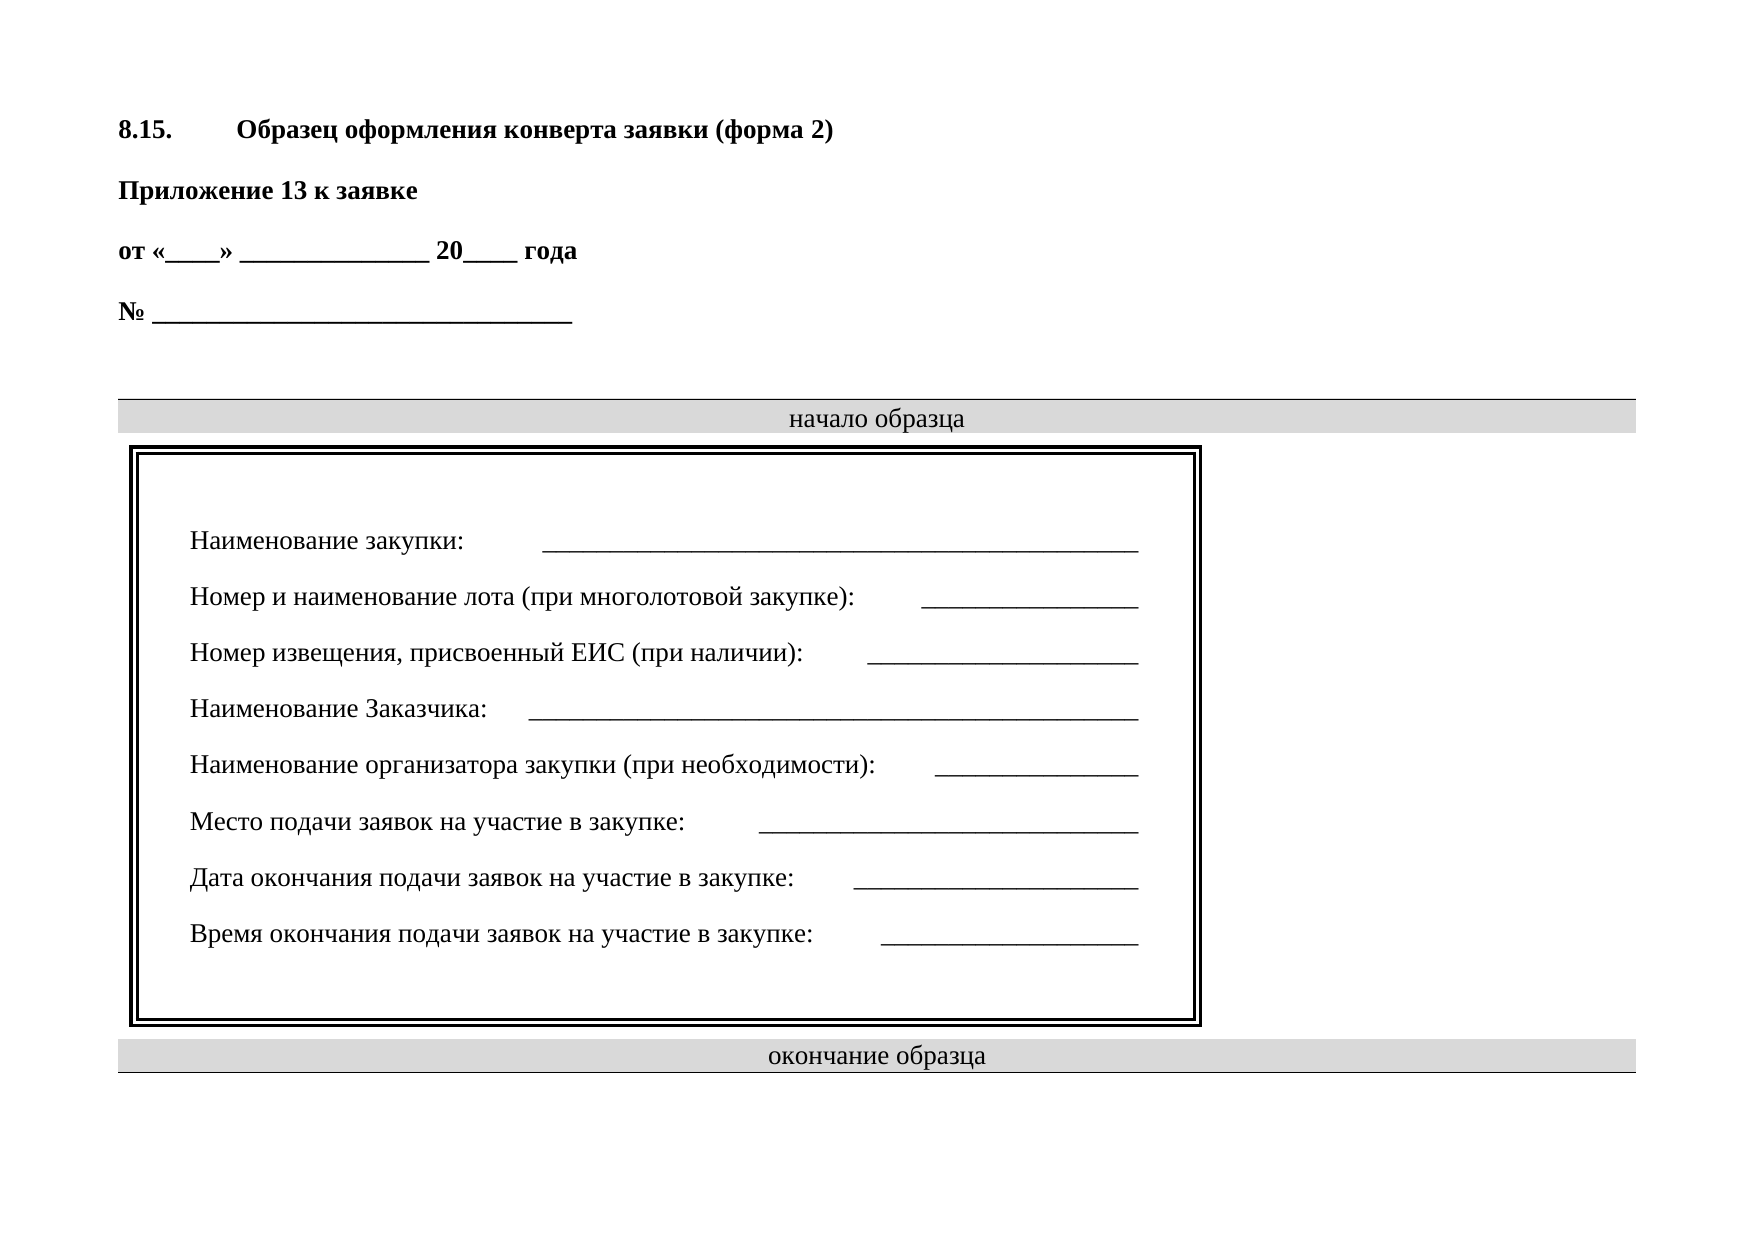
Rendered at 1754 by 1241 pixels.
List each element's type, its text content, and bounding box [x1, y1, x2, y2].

text Приложение 13 к заявке [118, 174, 1636, 205]
text начало образца [118, 400, 1636, 433]
text окончание образца [118, 1039, 1636, 1072]
text от «____» ______________ 20____ года [118, 234, 1636, 265]
text Образец оформления конверта заявки (форма 2) [118, 114, 1636, 145]
table_header Наименование закупки: ____________________________________________ Номер и наименование лота (при многолотовой закупке): ________________ Номер извещения, присвоенный ЕИС (при наличии): ____________________ Наименование Заказчика: _____________________________________________ Наименование организатора закупки (при необходимости): _______________ Место подачи заявок на участие в закупке: ____________________________ Дата окончания подачи заявок на участие в закупке: _____________________ Время окончания подачи заявок на участие в закупке: ___________________ [134, 449, 1197, 1017]
text № _______________________________ [118, 294, 1636, 326]
